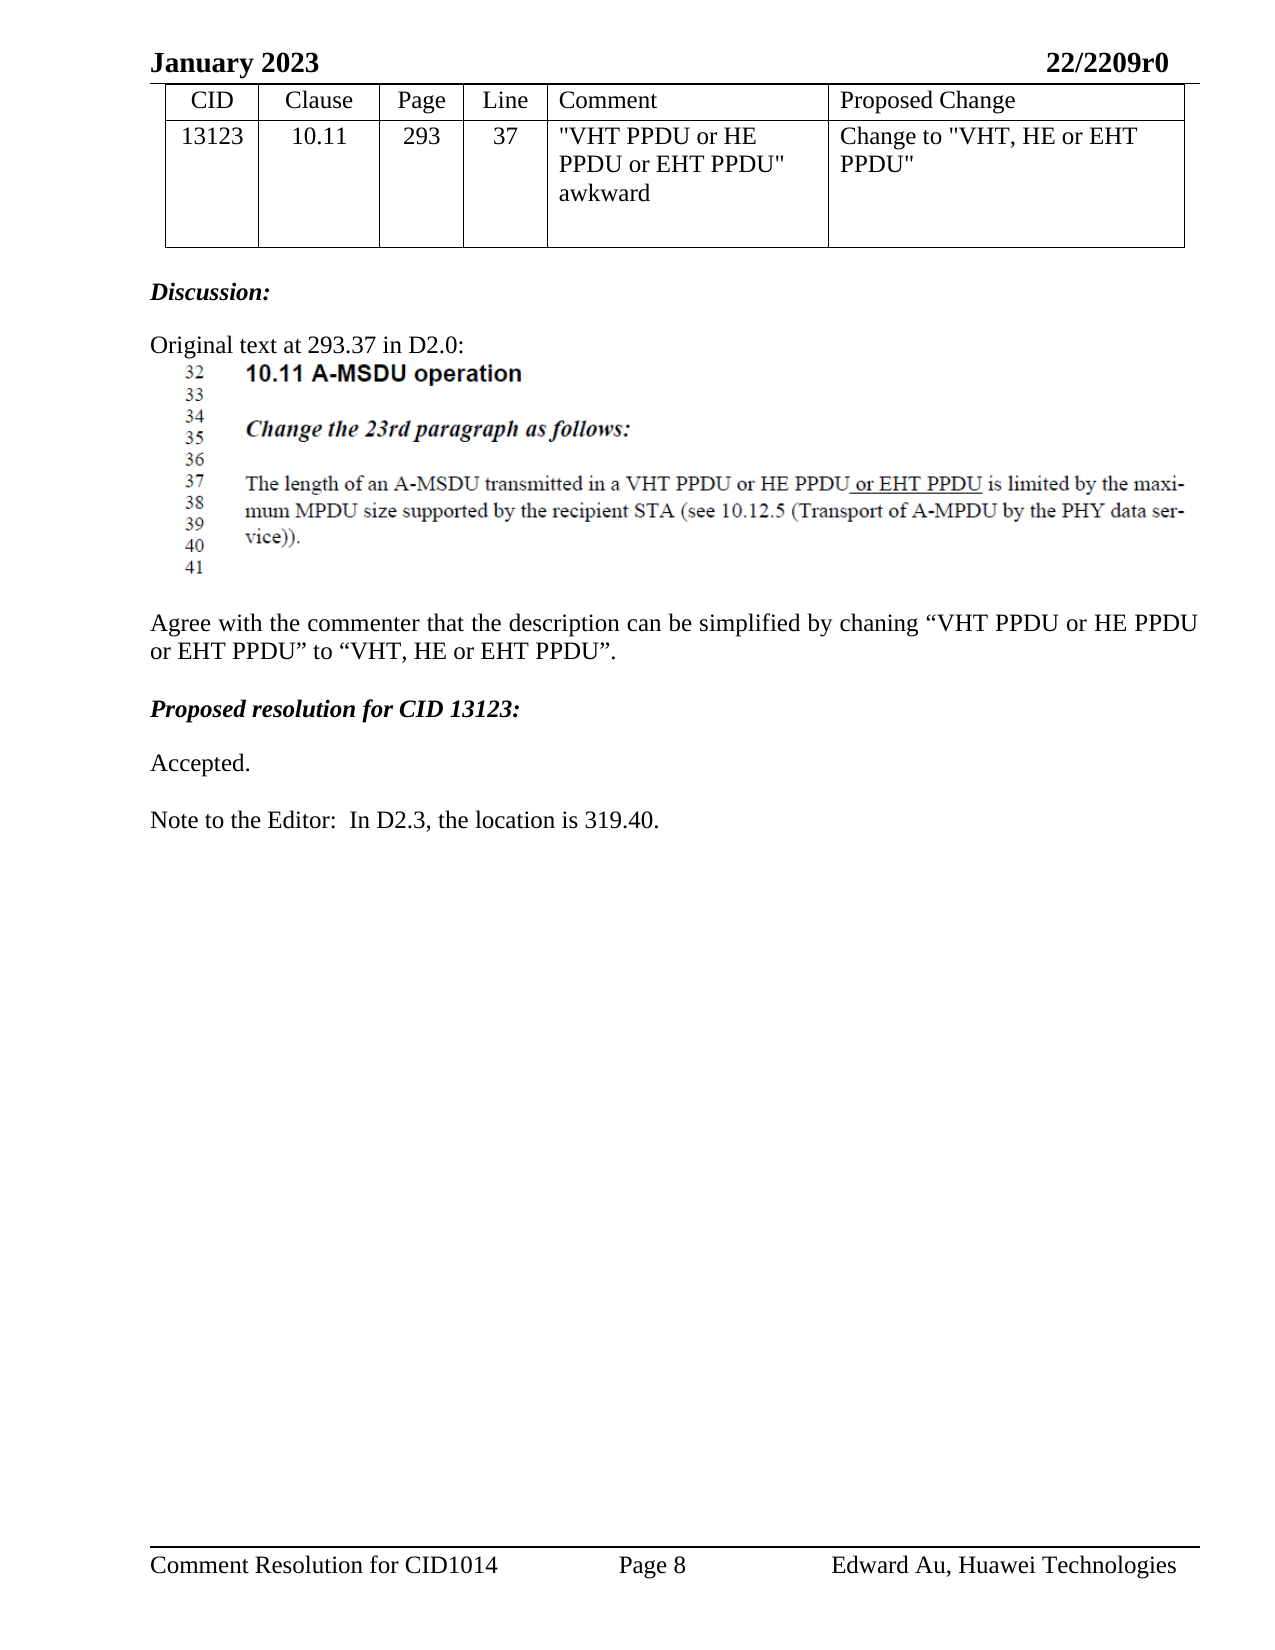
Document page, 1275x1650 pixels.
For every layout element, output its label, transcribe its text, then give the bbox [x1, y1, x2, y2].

table_header Page [380, 85, 463, 120]
table_header Comment [548, 85, 828, 120]
table_cell 10.11 [259, 121, 379, 247]
text Proposed resolution for CID 13123: [150, 694, 1200, 723]
text Accepted. [150, 748, 1200, 776]
table_header Line [464, 85, 547, 120]
table_header CID [166, 85, 258, 120]
text Agree with the commenter that the description can be simplified by chaning “VHT PPDU or HE PPDU or EHT PPDU” to “VHT, HE or EHT PPDU”. [150, 608, 1200, 665]
table_cell 37 [464, 121, 547, 247]
table_header Proposed Change [829, 85, 1184, 120]
text Note to the Editor: In D2.3, the location is 319.40. [150, 805, 1200, 834]
text Original text at 293.37 in D2.0: [150, 331, 1200, 359]
table_header Clause [259, 85, 379, 120]
table_cell "VHT PPDU or HE PPDU or EHT PPDU" awkward [548, 121, 828, 247]
table_cell 293 [380, 121, 463, 247]
text Discussion: [150, 277, 1200, 306]
table_cell Change to "VHT, HE or EHT PPDU" [829, 121, 1184, 247]
table_cell 13123 [166, 121, 258, 247]
